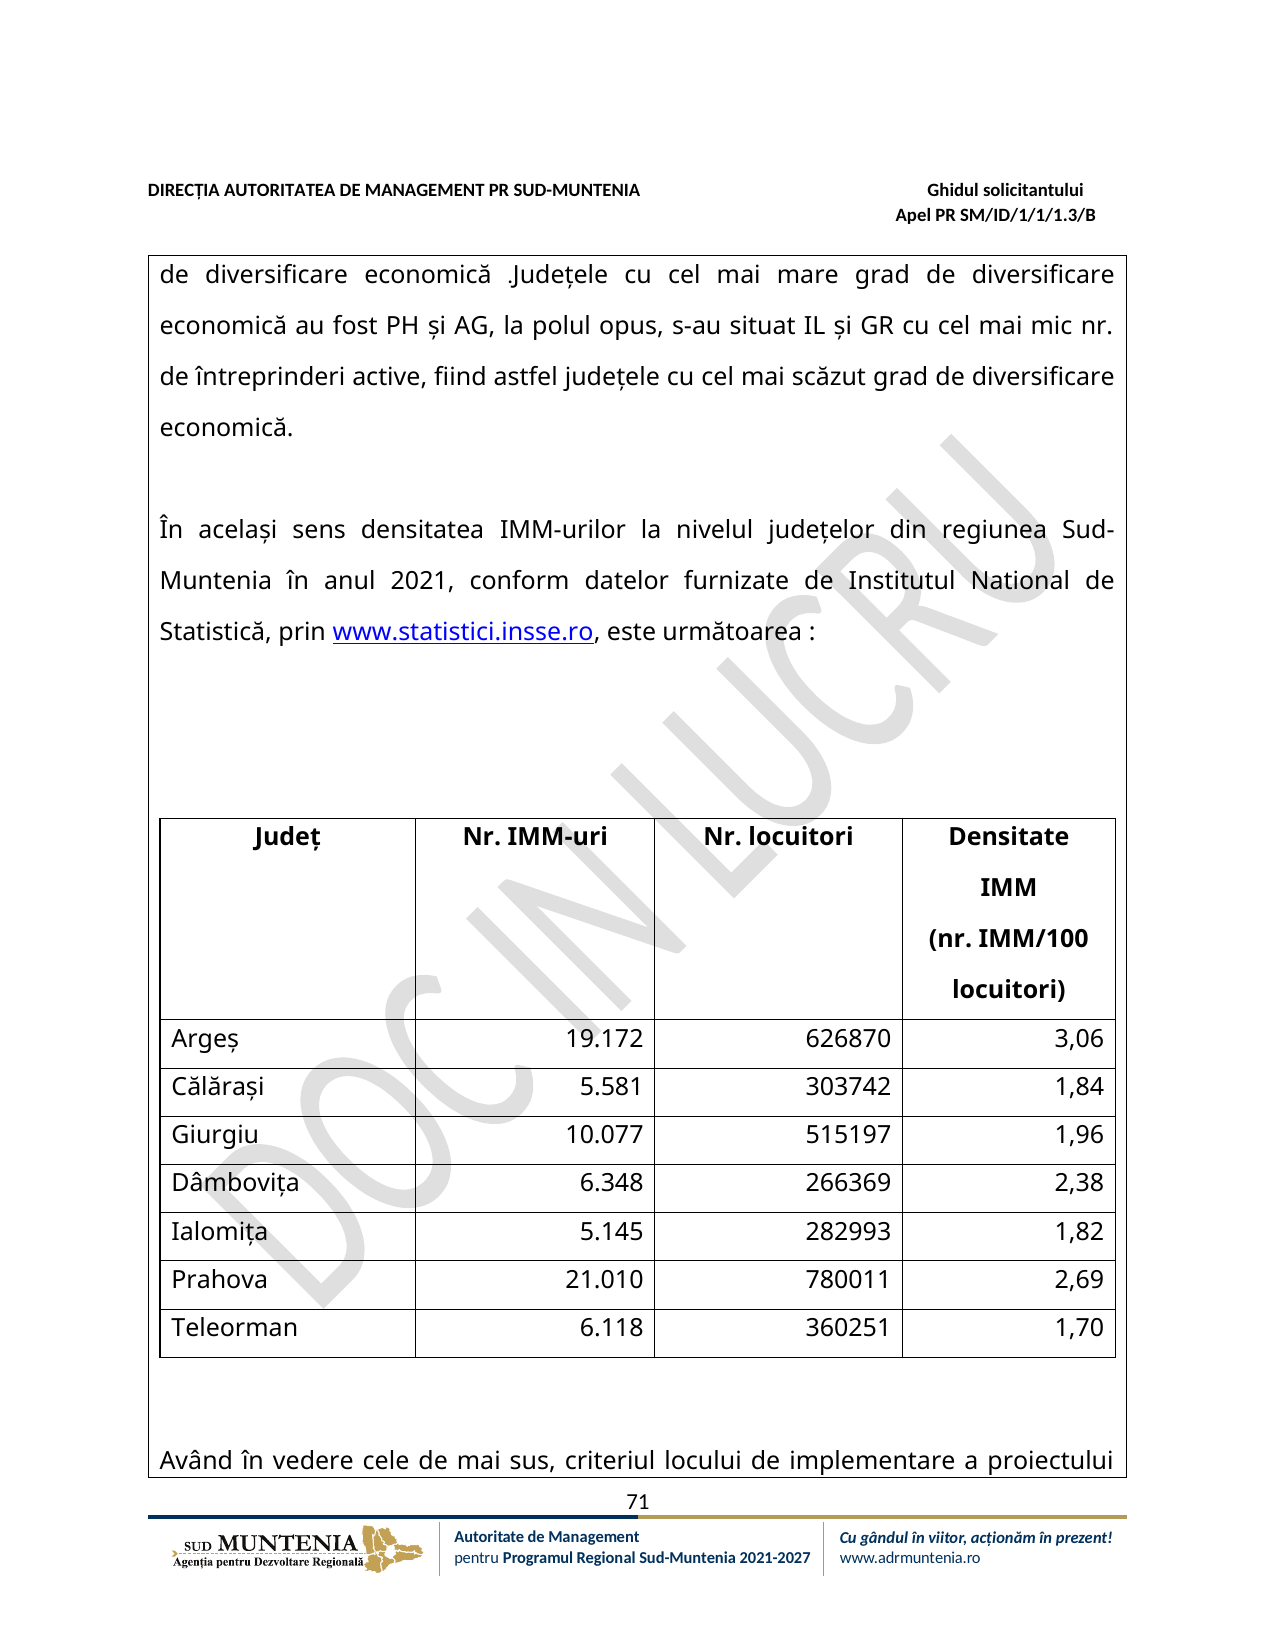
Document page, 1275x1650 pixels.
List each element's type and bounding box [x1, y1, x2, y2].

table_header [149, 256, 1126, 1477]
